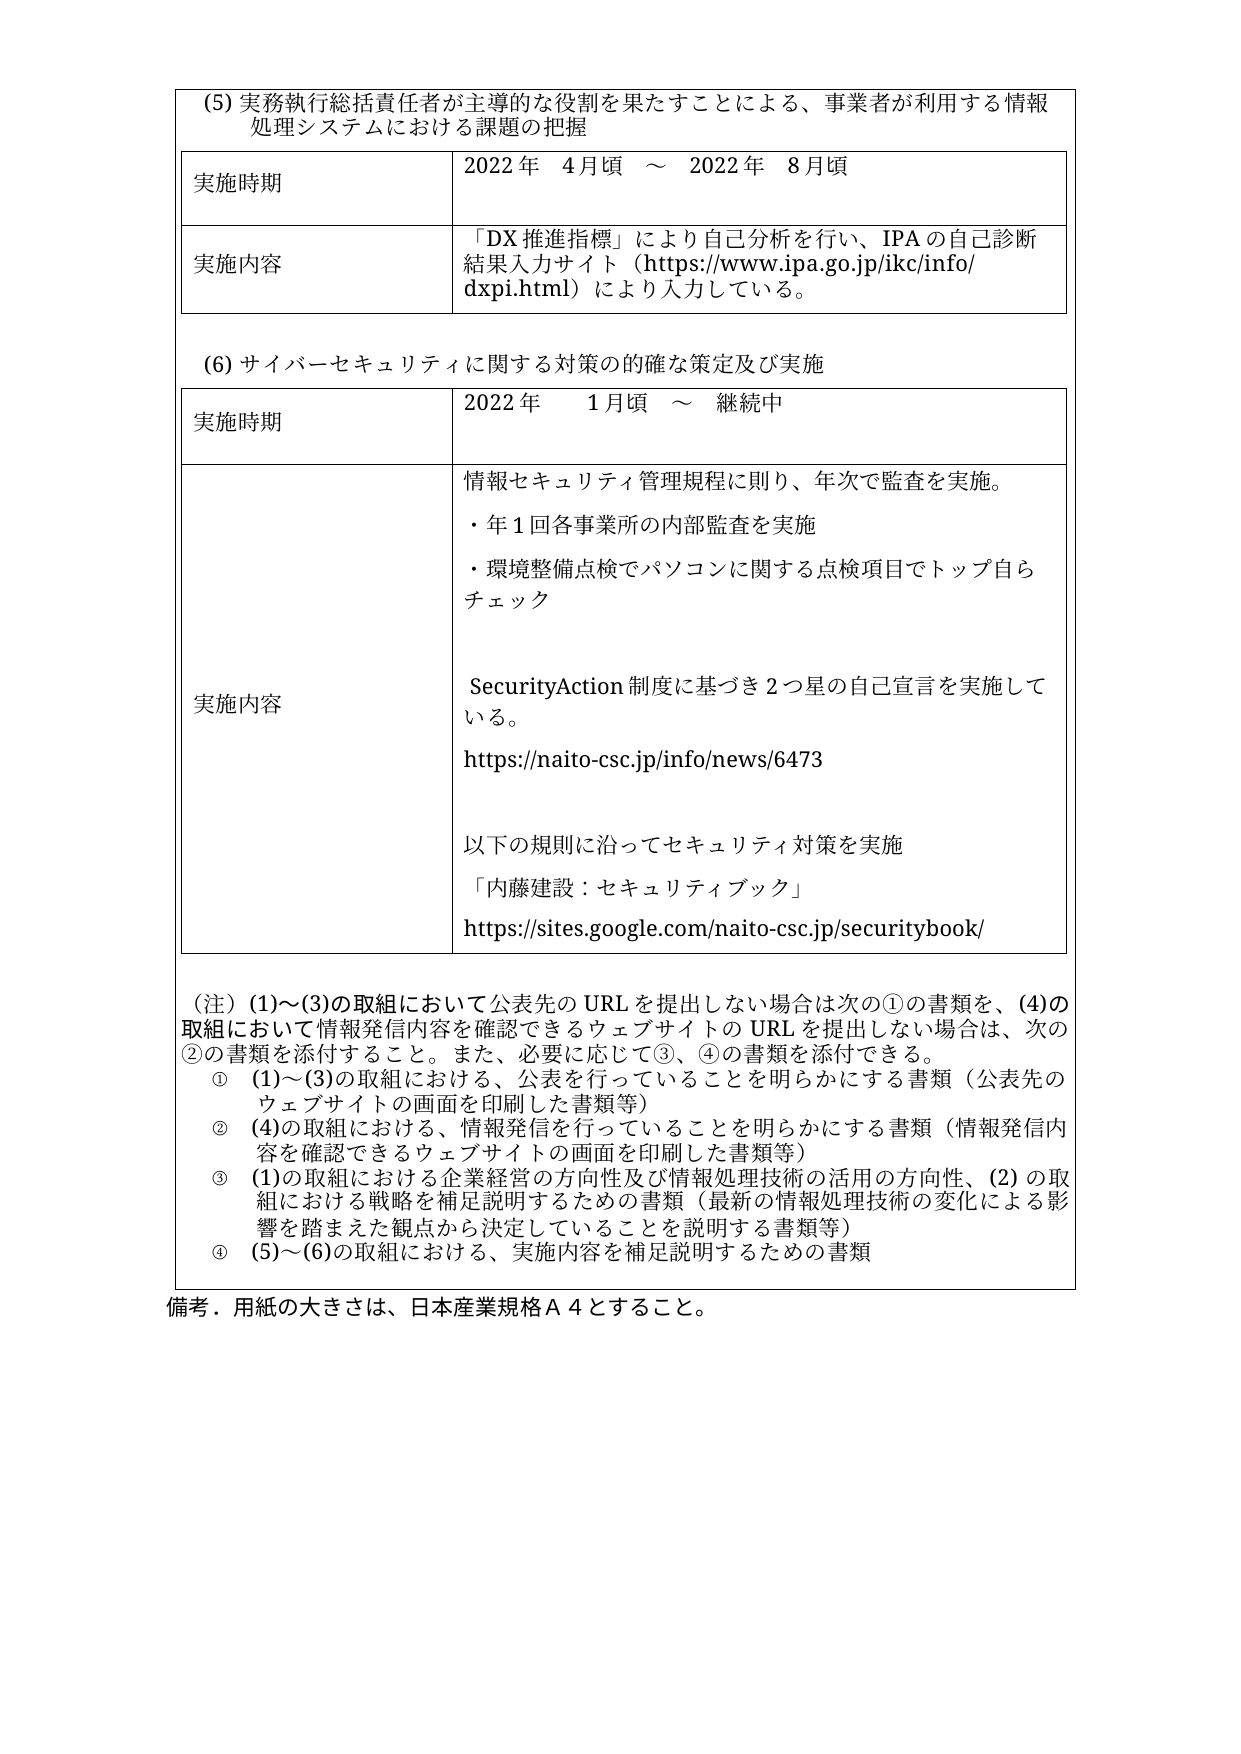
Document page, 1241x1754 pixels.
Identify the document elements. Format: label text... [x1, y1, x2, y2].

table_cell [176, 90, 1075, 1288]
text 備考．用紙の大きさは、日本産業規格Ａ４とすること。 [167, 1289, 1070, 1321]
